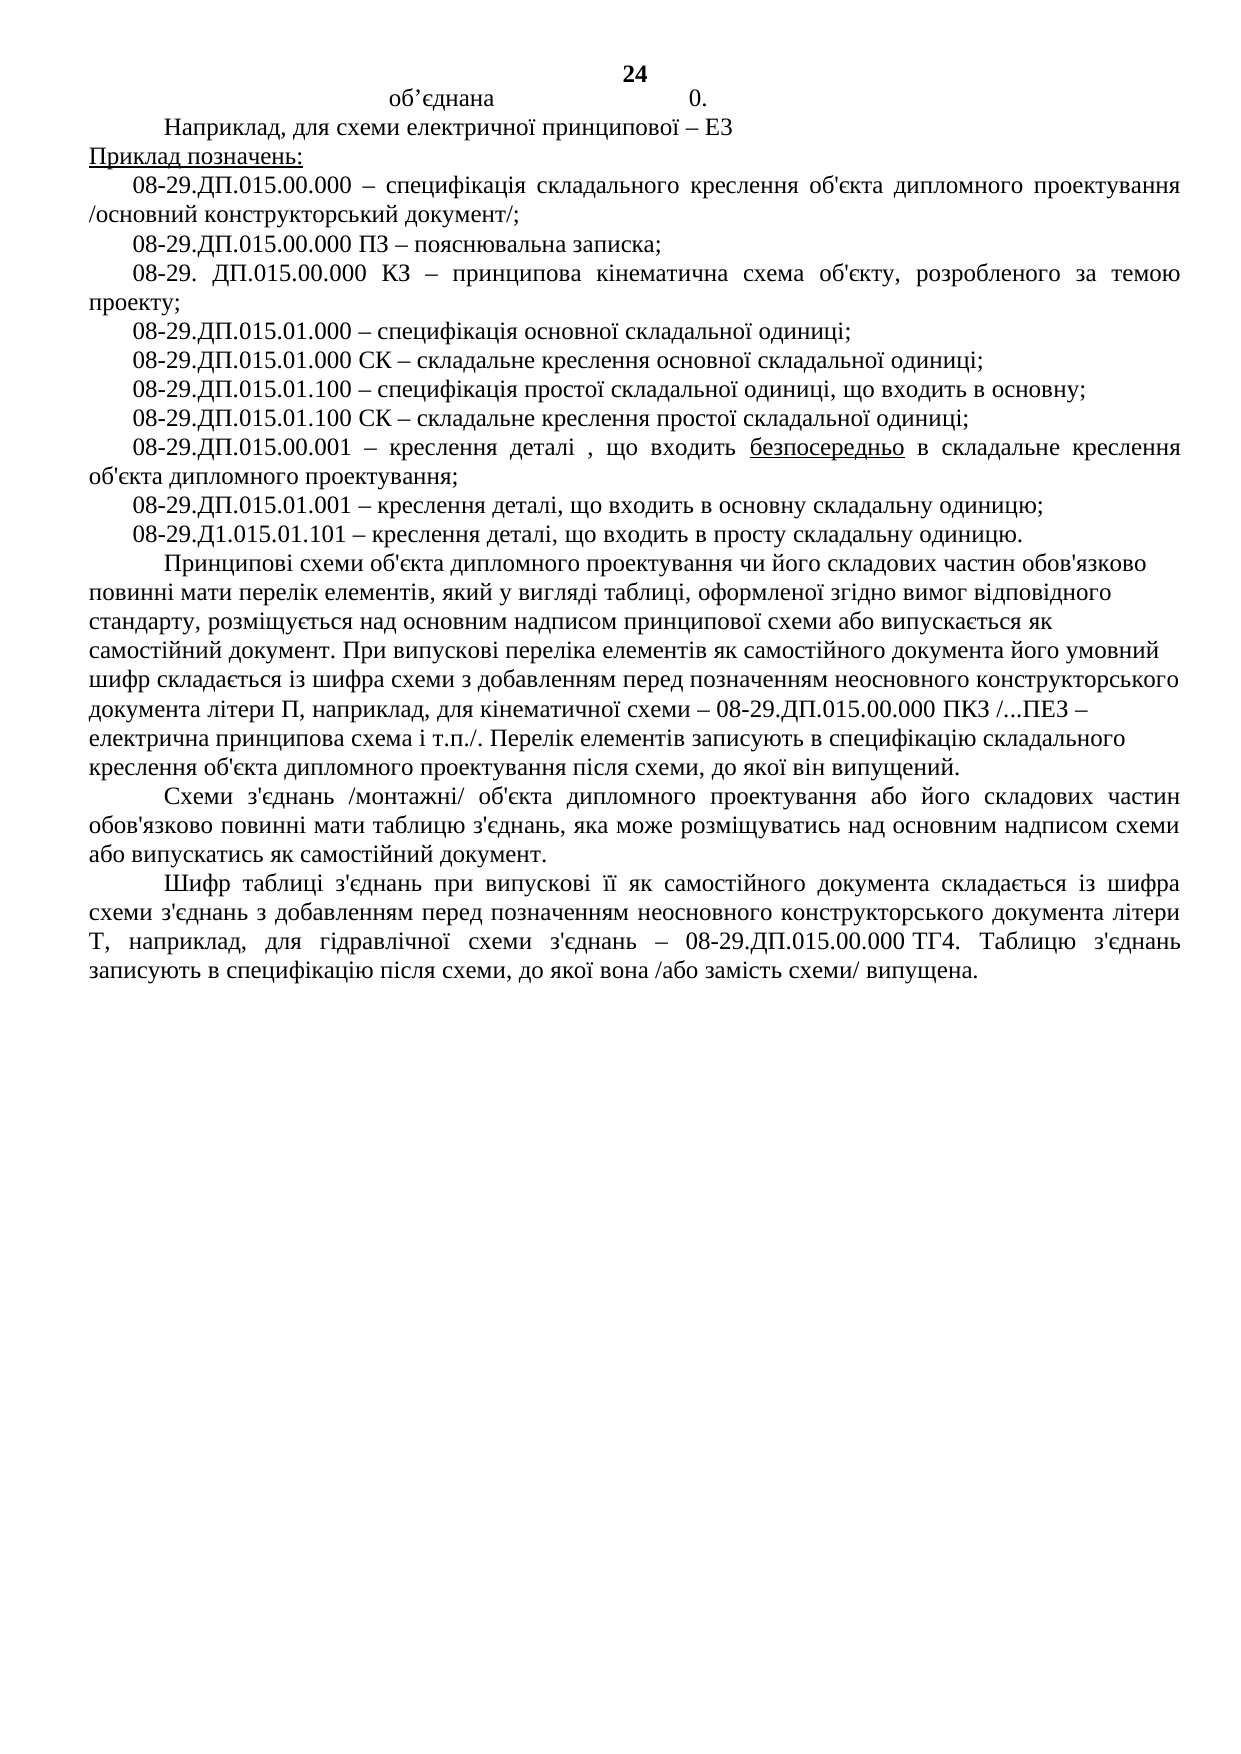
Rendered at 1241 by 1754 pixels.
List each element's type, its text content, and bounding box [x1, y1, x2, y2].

text 08-29.ДП.015.00.000 – специфікація складального креслення об'єкта дипломного проектування /основний конструкторський документ/; [89, 170, 1181, 228]
text 08-29.ДП.015.01.001 – креслення деталі, що входить в основну складальну одиницю; [89, 490, 1181, 519]
text 08-29.ДП.015.00.001 – креслення деталі , що входить безпосередньо в складальне креслення об'єкта дипломного проектування; [89, 432, 1181, 490]
text об’єднана 0. [164, 83, 1181, 112]
text 08-29.Д1.015.01.101 – креслення деталі, що входить в просту складальну одиницю. [89, 519, 1181, 548]
text 08-29.ДП.015.00.000 ПЗ – пояснювальна записка; [89, 228, 1181, 257]
text Приклад позначень: [89, 141, 1181, 170]
text 08-29.ДП.015.01.000 СК – складальне креслення основної складальної одиниці; [89, 345, 1181, 374]
text 08-29.ДП.015.01.100 – специфікація простої складальної одиниці, що входить в основну; [89, 374, 1181, 403]
text Шифр таблиці з'єднань при випускові її як самостійного документа складається із шифра схеми з'єднань з добавленням перед позначенням неосновного конструкторського документа літери Т, наприклад, для гідравлічної схеми з'єднань – 08-29.ДП.015.00.000 ТГ4. Таблицю з'єднань записують в специфікацію після схеми, до якої вона /або замість схеми/ випущена. [89, 868, 1181, 984]
text 08-29.ДП.015.01.100 СК – складальне креслення простої складальної одиниці; [89, 403, 1181, 432]
text Принципові схеми об'єкта дипломного проектування чи його складових частин обов'язково повинні мати перелік елементів, який у вигляді таблиці, оформленої згідно вимог відповідного стандарту, розміщується над основним надписом принципової схеми або випускається як самостійний документ. При випускові переліка елементів як самостійного документа його умовний шифр складається із шифра схеми з добавленням перед позначенням неосновного конструкторського документа літери П, наприклад, для кінематичної схеми – 08-29.ДП.015.00.000 ПКЗ /...ПЕЗ – електрична принципова схема і т.п./. Перелік елементів записують в специфікацію складального креслення об'єкта дипломного проектування після схеми, до якої він випущений. [89, 548, 1181, 781]
text 08-29.ДП.015.01.000 – специфікація основної складальної одиниці; [89, 316, 1181, 345]
text Наприклад, для схеми електричної принципової – Е3 [164, 112, 1181, 141]
text Схеми з'єднань /монтажні/ об'єкта дипломного проектування або його складових частин обов'язково повинні мати таблицю з'єднань, яка може розміщуватись над основним надписом схеми або випускатись як самостійний документ. [89, 781, 1181, 868]
text 08-29. ДП.015.00.000 КЗ – принципова кінематична схема об'єкту, розробленого за темою проекту; [89, 257, 1181, 316]
